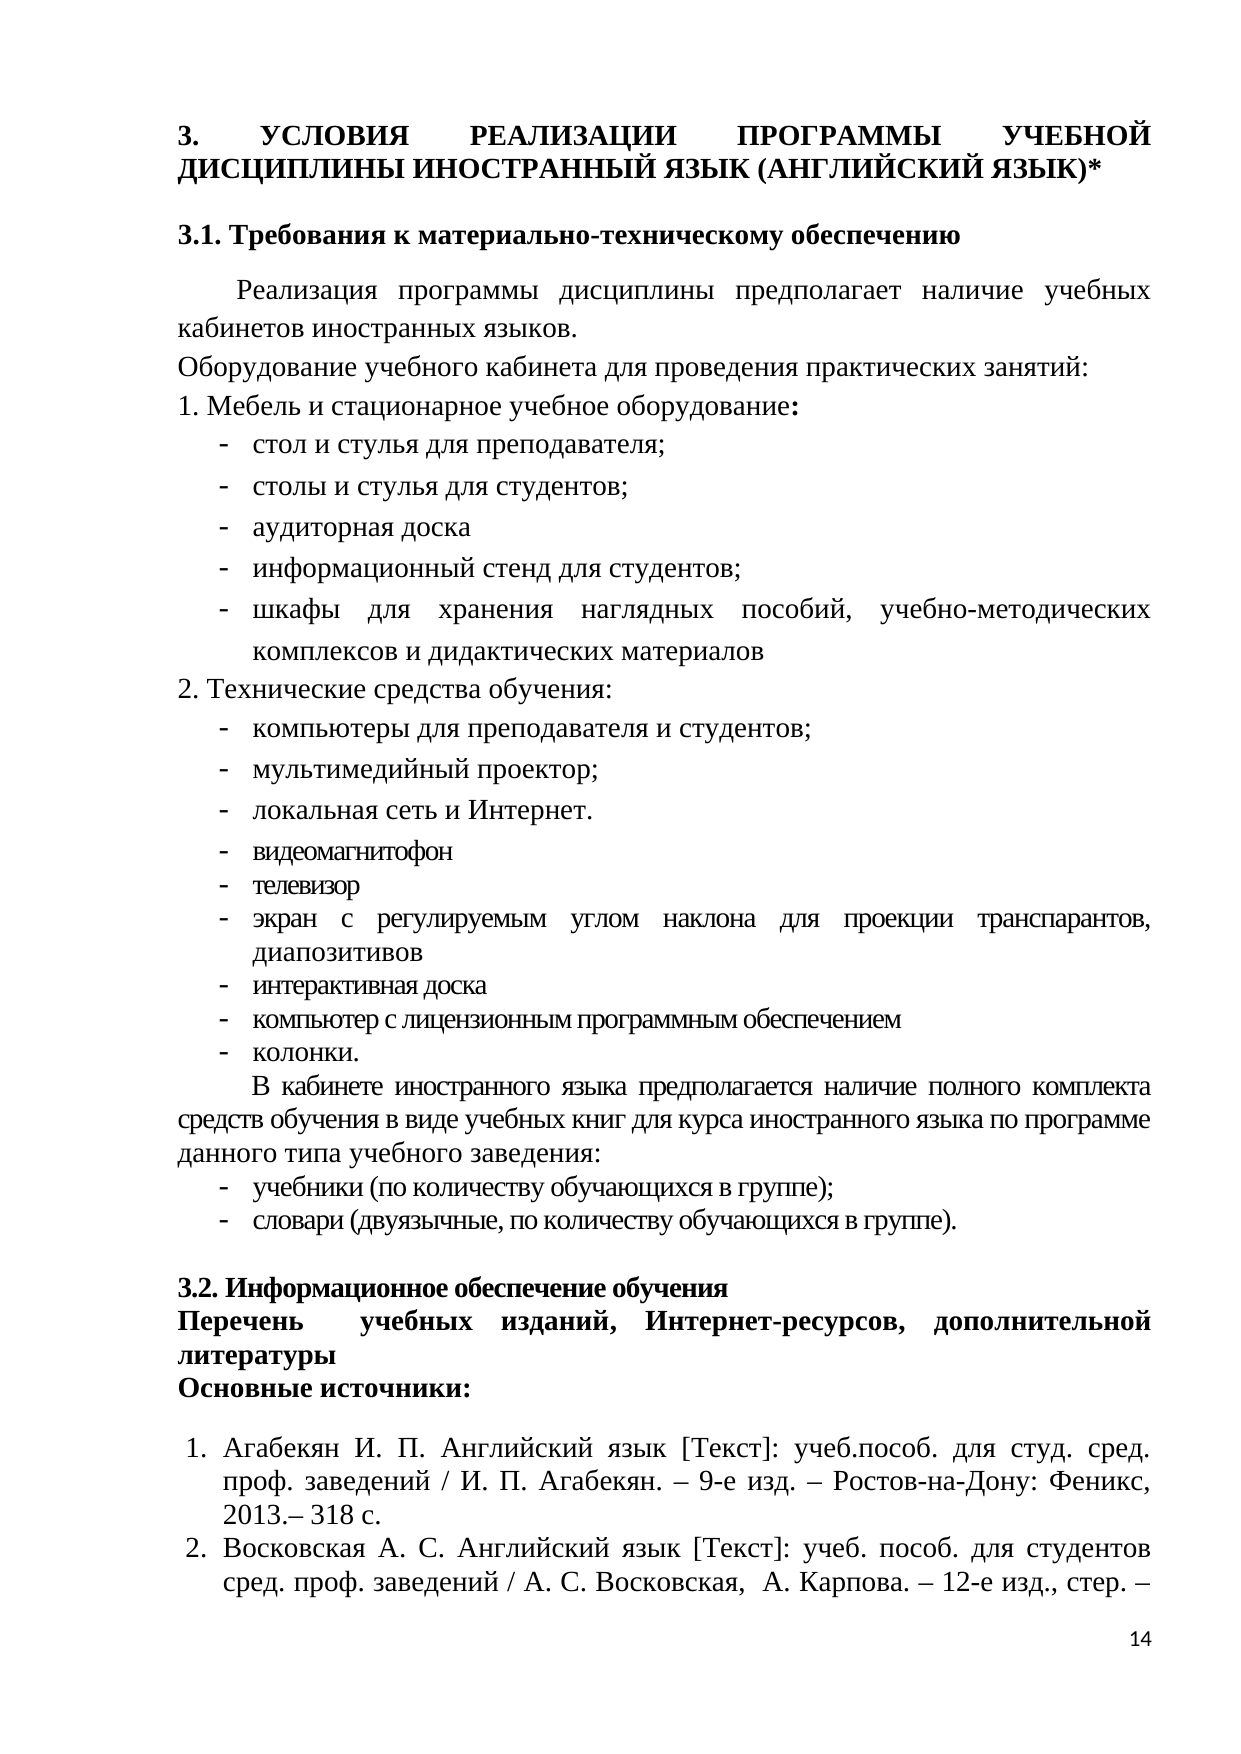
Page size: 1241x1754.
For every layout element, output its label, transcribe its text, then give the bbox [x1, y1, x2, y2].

list аудиторная доска [215, 509, 1152, 545]
list информационный стенд для студентов; [215, 550, 1152, 586]
list мультимедийный проектор; [215, 751, 1152, 787]
list столы и стулья для студентов; [215, 468, 1152, 504]
list учебники (по количеству обучающихся в группе); [215, 1169, 1152, 1203]
text 3.1. Требования к материально-техническому обеспечению [178, 218, 1152, 251]
list компьютер с лицензионным программным обеспечением [215, 1002, 1152, 1035]
list стол и стулья для преподавателя; [215, 426, 1152, 462]
text 2. Технические средства обучения: [177, 671, 1152, 705]
text 1. Мебель и стационарное учебное оборудование: [177, 388, 1152, 421]
text В кабинете иностранного языка предполагается наличие полного комплекта средств обучения в виде учебных книг для курса иностранного языка по программе данного типа учебного заведения: [177, 1069, 1152, 1169]
text 3. УСЛОВИЯ РЕАЛИЗАЦИИ ПРОГРАММЫ УЧЕБНОЙ ДИСЦИПЛИНЫ ИНОСТРАННЫЙ ЯЗЫК (АНГЛИЙСКИЙ ЯЗЫК)* [177, 118, 1152, 185]
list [185, 1531, 1152, 1598]
text Основные источники: [177, 1371, 1152, 1404]
list видеомагнитофон [215, 834, 1152, 867]
list телевизор [215, 867, 1152, 901]
text Реализация программы дисциплины предполагает наличие учебных кабинетов иностранных языков. [177, 272, 1152, 344]
list экран с регулируемым углом наклона для проекции транспарантов, диапозитивов [215, 901, 1152, 968]
list колонки. [215, 1035, 1152, 1069]
list Агабекян И. П. Английский язык [Текст]: учеб.пособ. для студ. сред. проф. заведений / И. П. Агабекян. – 9-е изд. – Ростов-на-Дону: Феникс, 2013.– 318 с. [185, 1430, 1152, 1531]
text Оборудование учебного кабинета для проведения практических занятий: [177, 349, 1152, 383]
list компьютеры для преподавателя и студентов; [215, 710, 1152, 746]
list локальная сеть и Интернет. [215, 792, 1152, 828]
text Перечень учебных изданий, Интернет-ресурсов, дополнительной литературы [177, 1303, 1152, 1371]
text 3.2. Информационное обеспечение обучения [177, 1270, 1152, 1303]
list шкафы для хранения наглядных пособий, учебно-методических комплексов и дидактических материалов [215, 592, 1152, 666]
list словари (двуязычные, по количеству обучающихся в группе). [215, 1203, 1152, 1236]
list интерактивная доска [215, 968, 1152, 1002]
